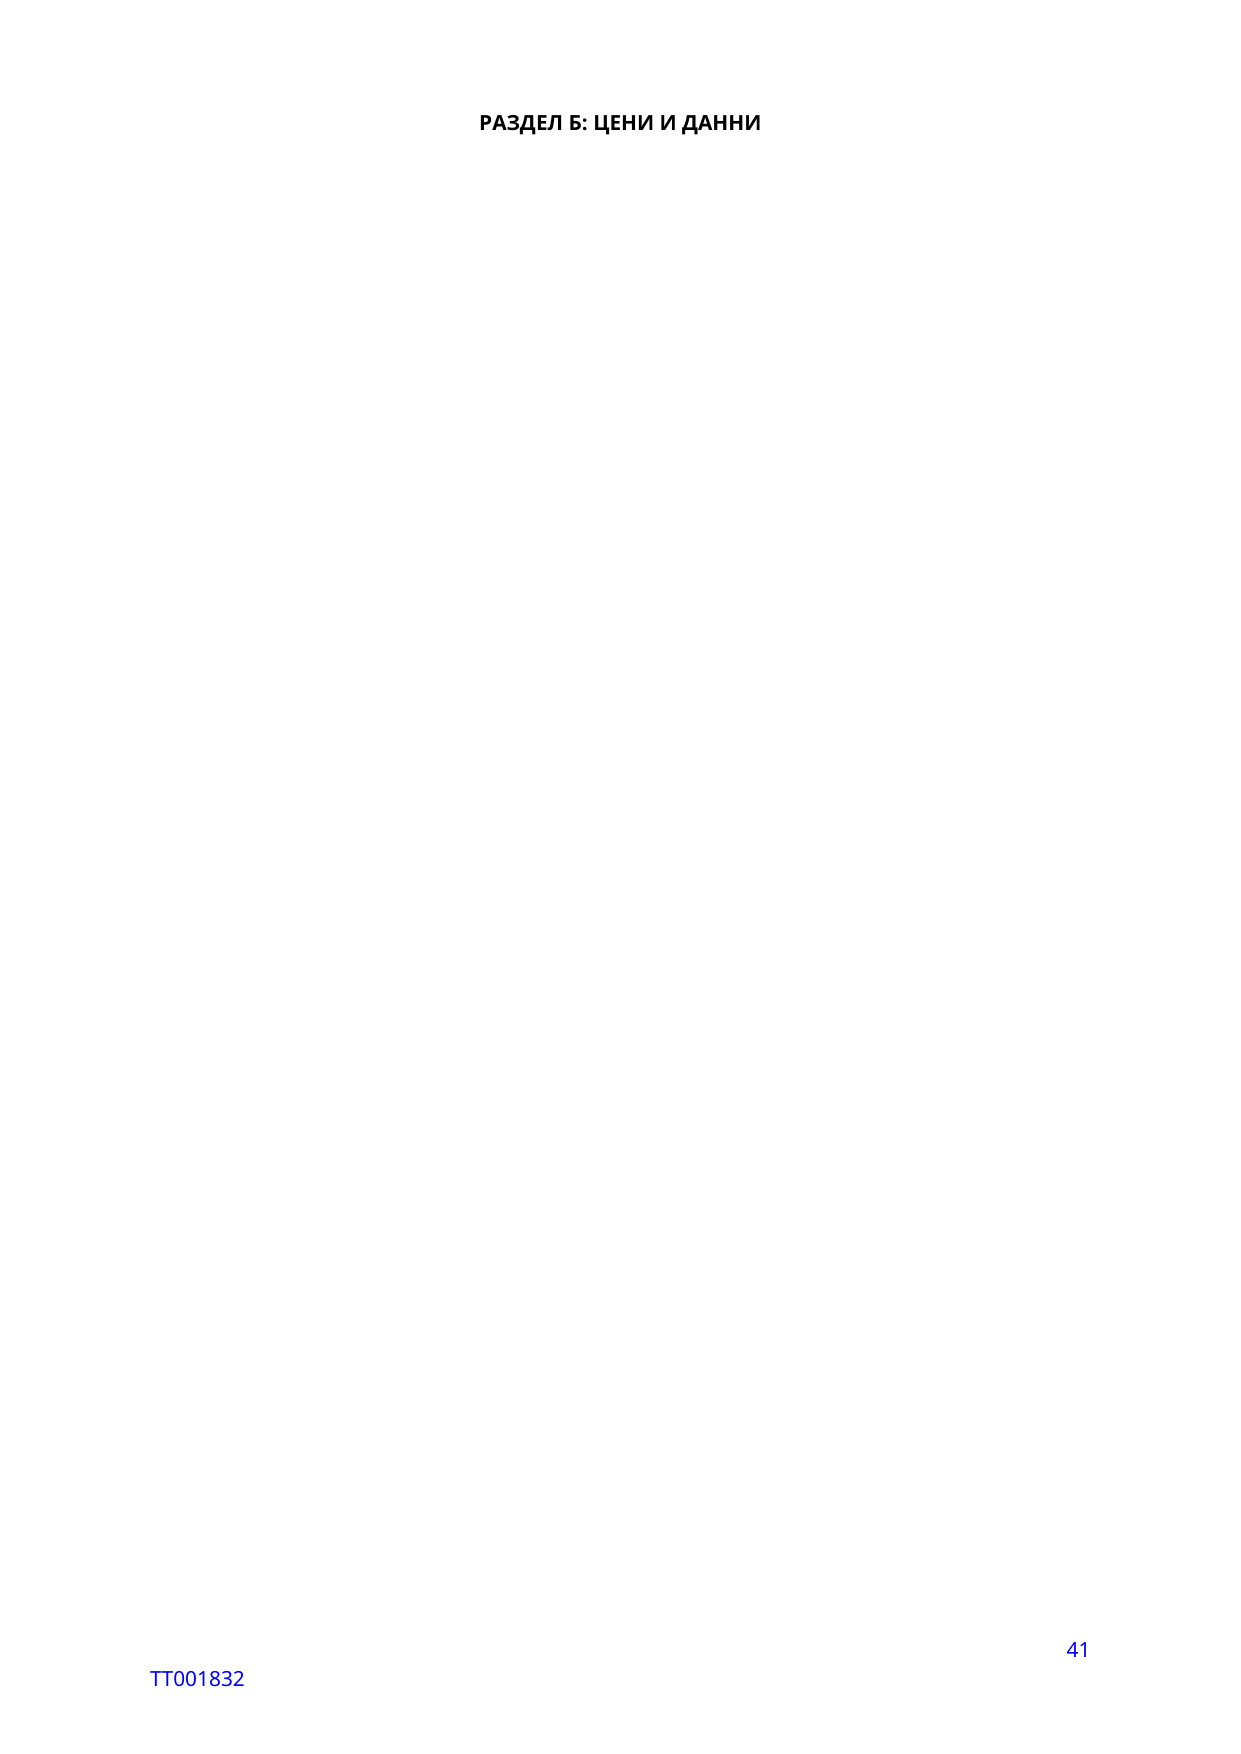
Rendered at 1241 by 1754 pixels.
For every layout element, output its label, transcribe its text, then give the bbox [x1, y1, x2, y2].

text РАЗДЕЛ Б: ЦЕНИ И ДАННИ [150, 108, 1090, 136]
